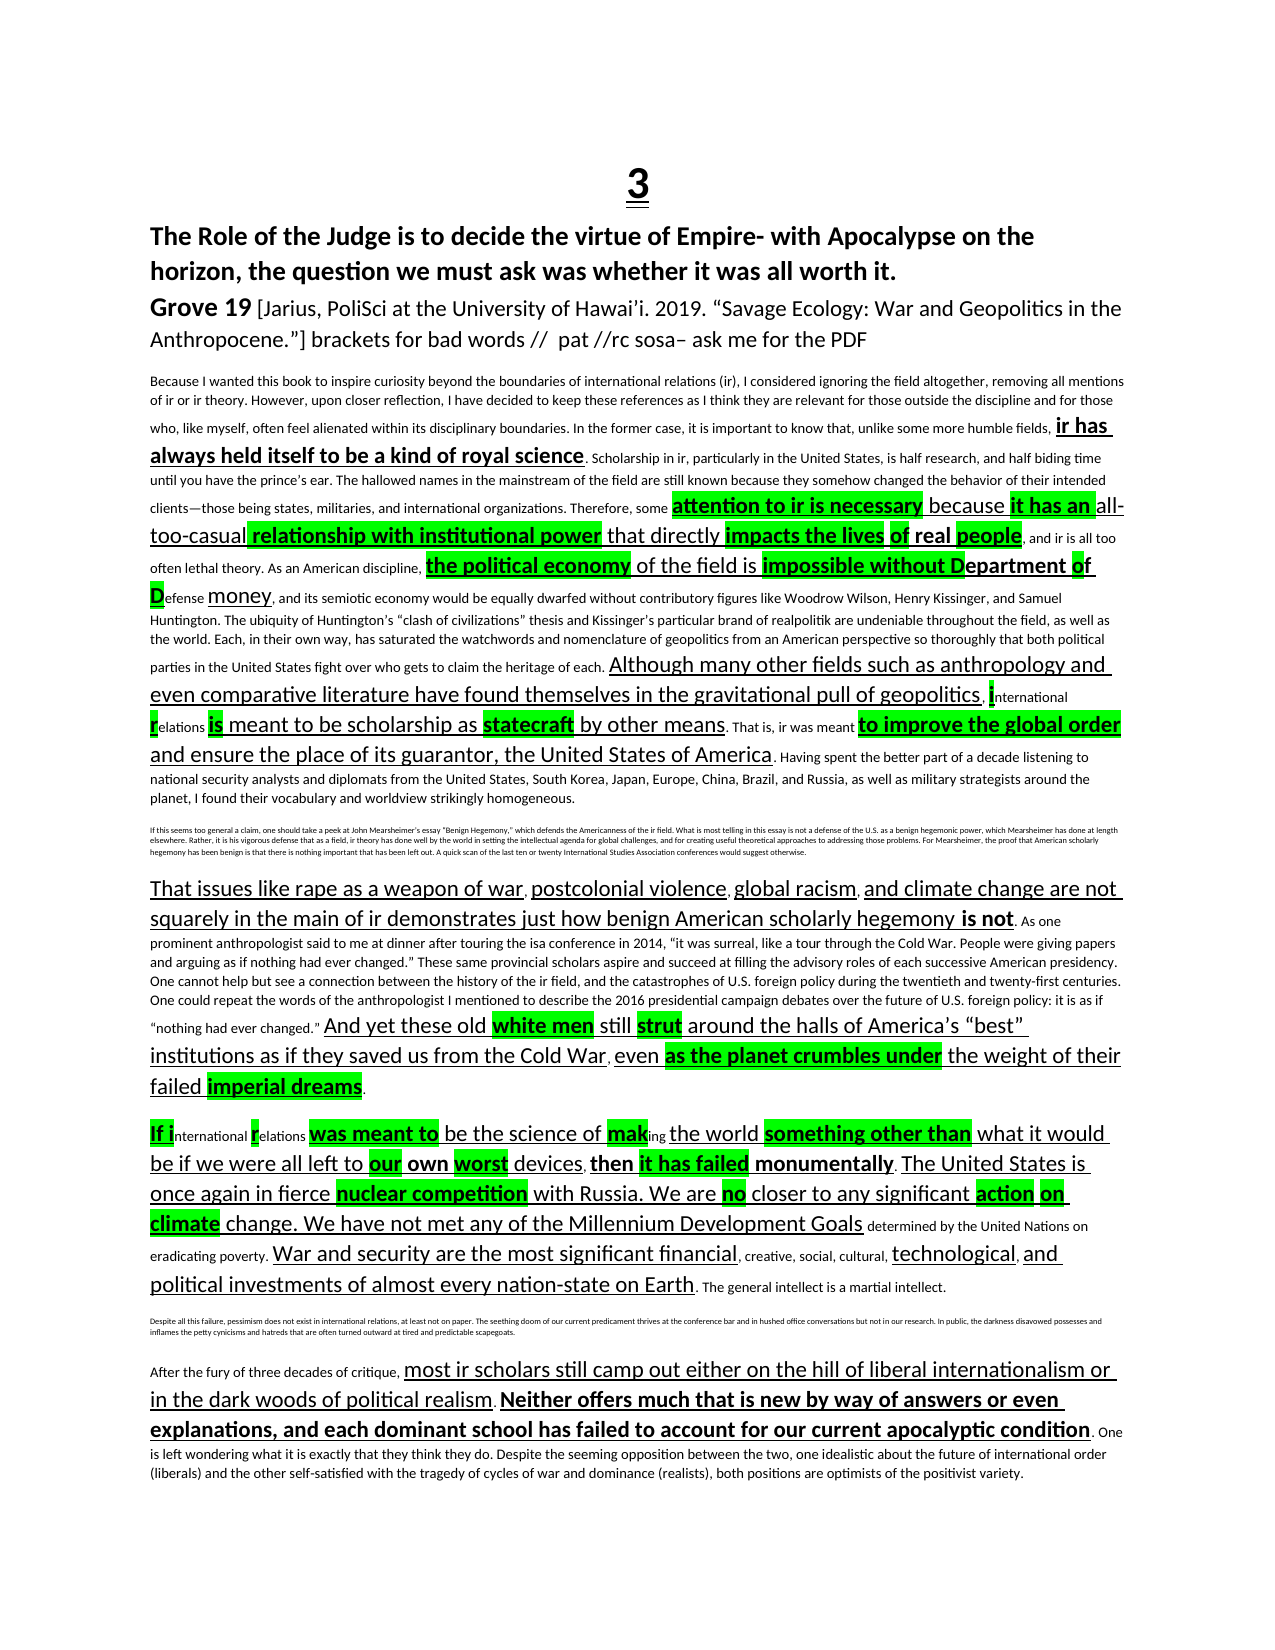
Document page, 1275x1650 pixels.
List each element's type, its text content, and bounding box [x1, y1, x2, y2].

subtitle The Role of the Judge is to decide the virtue of Empire- with Apocalypse on the horizon, the question we must ask was whether it was all worth it. [150, 219, 1125, 287]
text Because I wanted this book to inspire curiosity beyond the boundaries of international relations (ir), I considered ignoring the field altogether, removing all mentions of ir or ir theory. However, upon closer reflection, I have decided to keep these references as I think they are relevant for those outside the discipline and for those who, like myself, often feel alienated within its disciplinary boundaries. In the former case, it is important to know that, unlike some more humble fields, ir has always held itself to be a kind of royal science. Scholarship in ir, particularly in the United States, is half research, and half biding time until you have the prince’s ear. The hallowed names in the mainstream of the field are still known because they somehow changed the behavior of their intended clients—those being states, militaries, and international organizations. Therefore, some attention to ir is necessary because it has an all-too-casual relationship with institutional power that directly impacts the lives of real people, and ir is all too often lethal theory. As an American discipline, the political economy of the field is impossible without Department of Defense money, and its semiotic economy would be equally dwarfed without contributory figures like Woodrow Wilson, Henry Kissinger, and Samuel Huntington. The ubiquity of Huntington’s “clash of civilizations” thesis and Kissinger’s particular brand of realpolitik are undeniable throughout the field, as well as the world. Each, in their own way, has saturated the watchwords and nomenclature of geopolitics from an American perspective so thoroughly that both political parties in the United States fight over who gets to claim the heritage of each. Although many other fields such as anthropology and even comparative literature have found themselves in the gravitational pull of geopolitics, international relations is meant to be scholarship as statecraft by other means. That is, ir was meant to improve the global order and ensure the place of its guarantor, the United States of America. Having spent the better part of a decade listening to national security analysts and diplomats from the United States, South Korea, Japan, Europe, China, Brazil, and Russia, as well as military strategists around the planet, I found their vocabulary and worldview strikingly homogeneous. [150, 372, 1125, 807]
subtitle 3 [150, 154, 1125, 210]
text That issues like rape as a weapon of war, postcolonial violence, global racism, and climate change are not squarely in the main of ir demonstrates just how benign American scholarly hegemony is not. As one prominent anthropologist said to me at dinner after touring the isa conference in 2014, “it was surreal, like a tour through the Cold War. People were giving papers and arguing as if nothing had ever changed.” These same provincial scholars aspire and succeed at filling the advisory roles of each successive American presidency. One cannot help but see a connection between the history of the ir field, and the catastrophes of U.S. foreign policy during the twentieth and twenty-first centuries. One could repeat the words of the anthropologist I mentioned to describe the 2016 presidential campaign debates over the future of U.S. foreign policy: it is as if “nothing had ever changed.” And yet these old white men still strut around the halls of America’s “best” institutions as if they saved us from the Cold War, even as the planet crumbles under the weight of their failed imperial dreams. [150, 874, 1125, 1100]
text Grove 19 [Jarius, PoliSci at the University of Hawai’i. 2019. “Savage Ecology: War and Geopolitics in the Anthropocene.”] brackets for bad words // pat //rc sosa– ask me for the PDF [150, 290, 1125, 353]
text If international relations was meant to be the science of making the world something other than what it would be if we were all left to our own worst devices, then it has failed monumentally. The United States is once again in fierce nuclear competition with Russia. We are no closer to any significant action on climate change. We have not met any of the Millennium Development Goals determined by the United Nations on eradicating poverty. War and security are the most significant financial, creative, social, cultural, technological, and political investments of almost every nation-state on Earth. The general intellect is a martial intellect. [150, 1119, 1125, 1298]
text After the fury of three decades of critique, most ir scholars still camp out either on the hill of liberal internationalism or in the dark woods of political realism. Neither offers much that is new by way of answers or even explanations, and each dominant school has failed to account for our current apocalyptic condition. One is left wondering what it is exactly that they think they do. Despite the seeming opposition between the two, one idealistic about the future of international order (liberals) and the other self-satisfied with the tragedy of cycles of war and dominance (realists), both positions are optimists of the positivist variety. [150, 1355, 1125, 1482]
